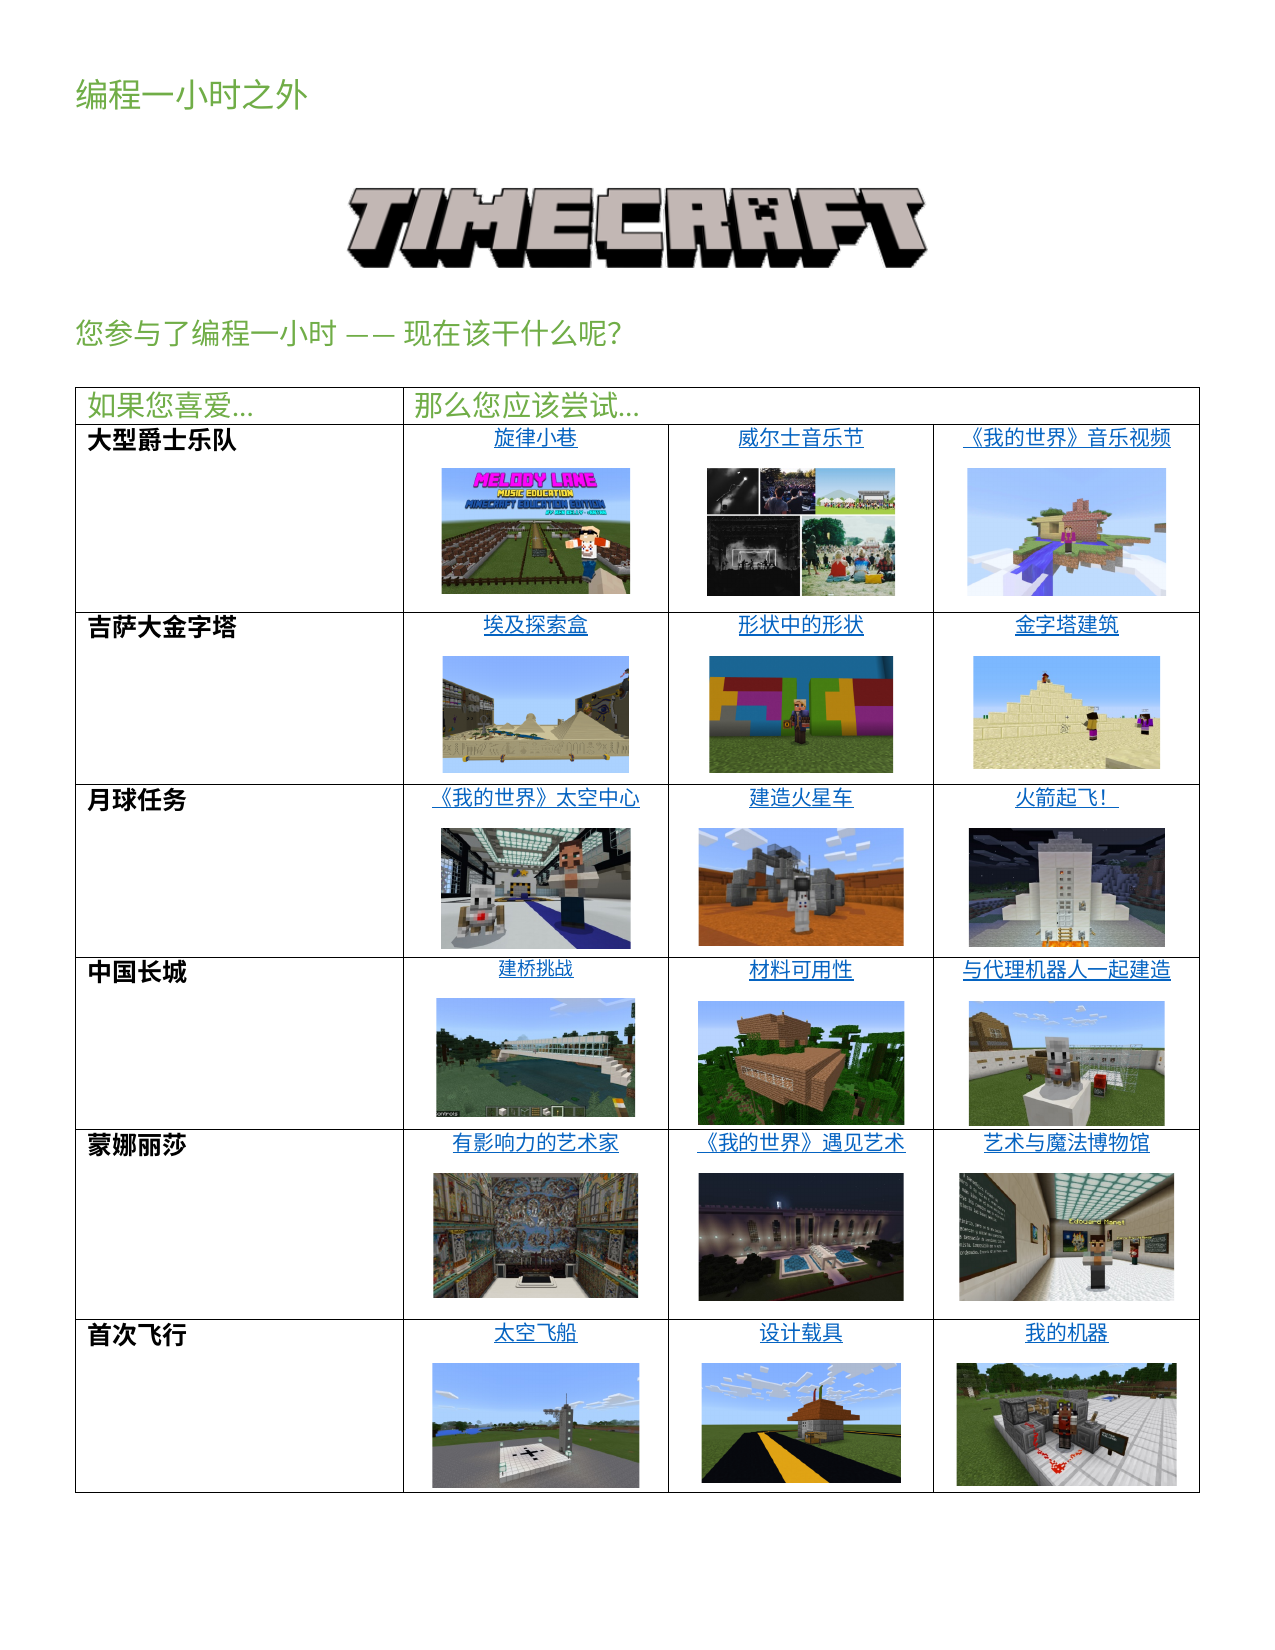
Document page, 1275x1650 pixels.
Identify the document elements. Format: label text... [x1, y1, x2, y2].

table_cell 材料可用性 [669, 958, 933, 1129]
table_cell 埃及探索盒 [404, 613, 668, 784]
table_cell 太空飞船 [404, 1320, 668, 1492]
table_header 那么您应该尝试… [404, 388, 1199, 424]
table_cell 《我的世界》遇见艺术 [669, 1130, 933, 1319]
picture [441, 828, 631, 949]
picture [968, 828, 1165, 947]
table_cell 月球任务 [76, 785, 403, 957]
table_cell 蒙娜丽莎 [76, 1130, 403, 1319]
picture [432, 1363, 640, 1488]
picture [701, 1363, 901, 1483]
picture [967, 468, 1167, 596]
table_cell 中国长城 [76, 958, 403, 1129]
table_cell 建造火星车 [669, 785, 933, 957]
table_cell 大型爵士乐队 [76, 425, 403, 612]
picture [968, 1001, 1165, 1126]
table_cell 有影响力的艺术家 [404, 1130, 668, 1319]
picture [956, 1363, 1177, 1486]
table_cell 艺术与魔法博物馆 [934, 1130, 1199, 1319]
table_cell 形状中的形状 [669, 613, 933, 784]
table_cell 威尔士音乐节 [669, 425, 933, 612]
table_cell 建桥挑战 [404, 958, 668, 1129]
table_cell 《我的世界》太空中心 [404, 785, 668, 957]
picture [709, 656, 894, 773]
picture [698, 828, 904, 946]
table_cell 设计载具 [669, 1320, 933, 1492]
picture [433, 1173, 639, 1298]
picture [698, 1001, 905, 1125]
table_cell 吉萨大金字塔 [76, 613, 403, 784]
table_cell 首次飞行 [76, 1320, 403, 1492]
table_cell 与代理机器人一起建造 [934, 958, 1199, 1129]
picture [959, 1173, 1175, 1301]
table_cell 金字塔建筑 [934, 613, 1199, 784]
table_header 如果您喜爱… [76, 388, 403, 424]
table_cell 旋律小巷 [404, 425, 668, 612]
picture [973, 656, 1161, 769]
picture [707, 468, 896, 596]
text 编程一小时之外 [75, 75, 1200, 116]
picture [321, 187, 954, 269]
table_cell 火箭起飞！ [934, 785, 1199, 957]
picture [436, 998, 636, 1117]
picture [442, 656, 629, 773]
picture [441, 468, 630, 594]
text 您参与了编程一小时 —— 现在该干什么呢？ [75, 316, 1200, 352]
picture [698, 1173, 904, 1301]
table_cell 我的机器 [934, 1320, 1199, 1492]
table_cell 《我的世界》音乐视频 [934, 425, 1199, 612]
